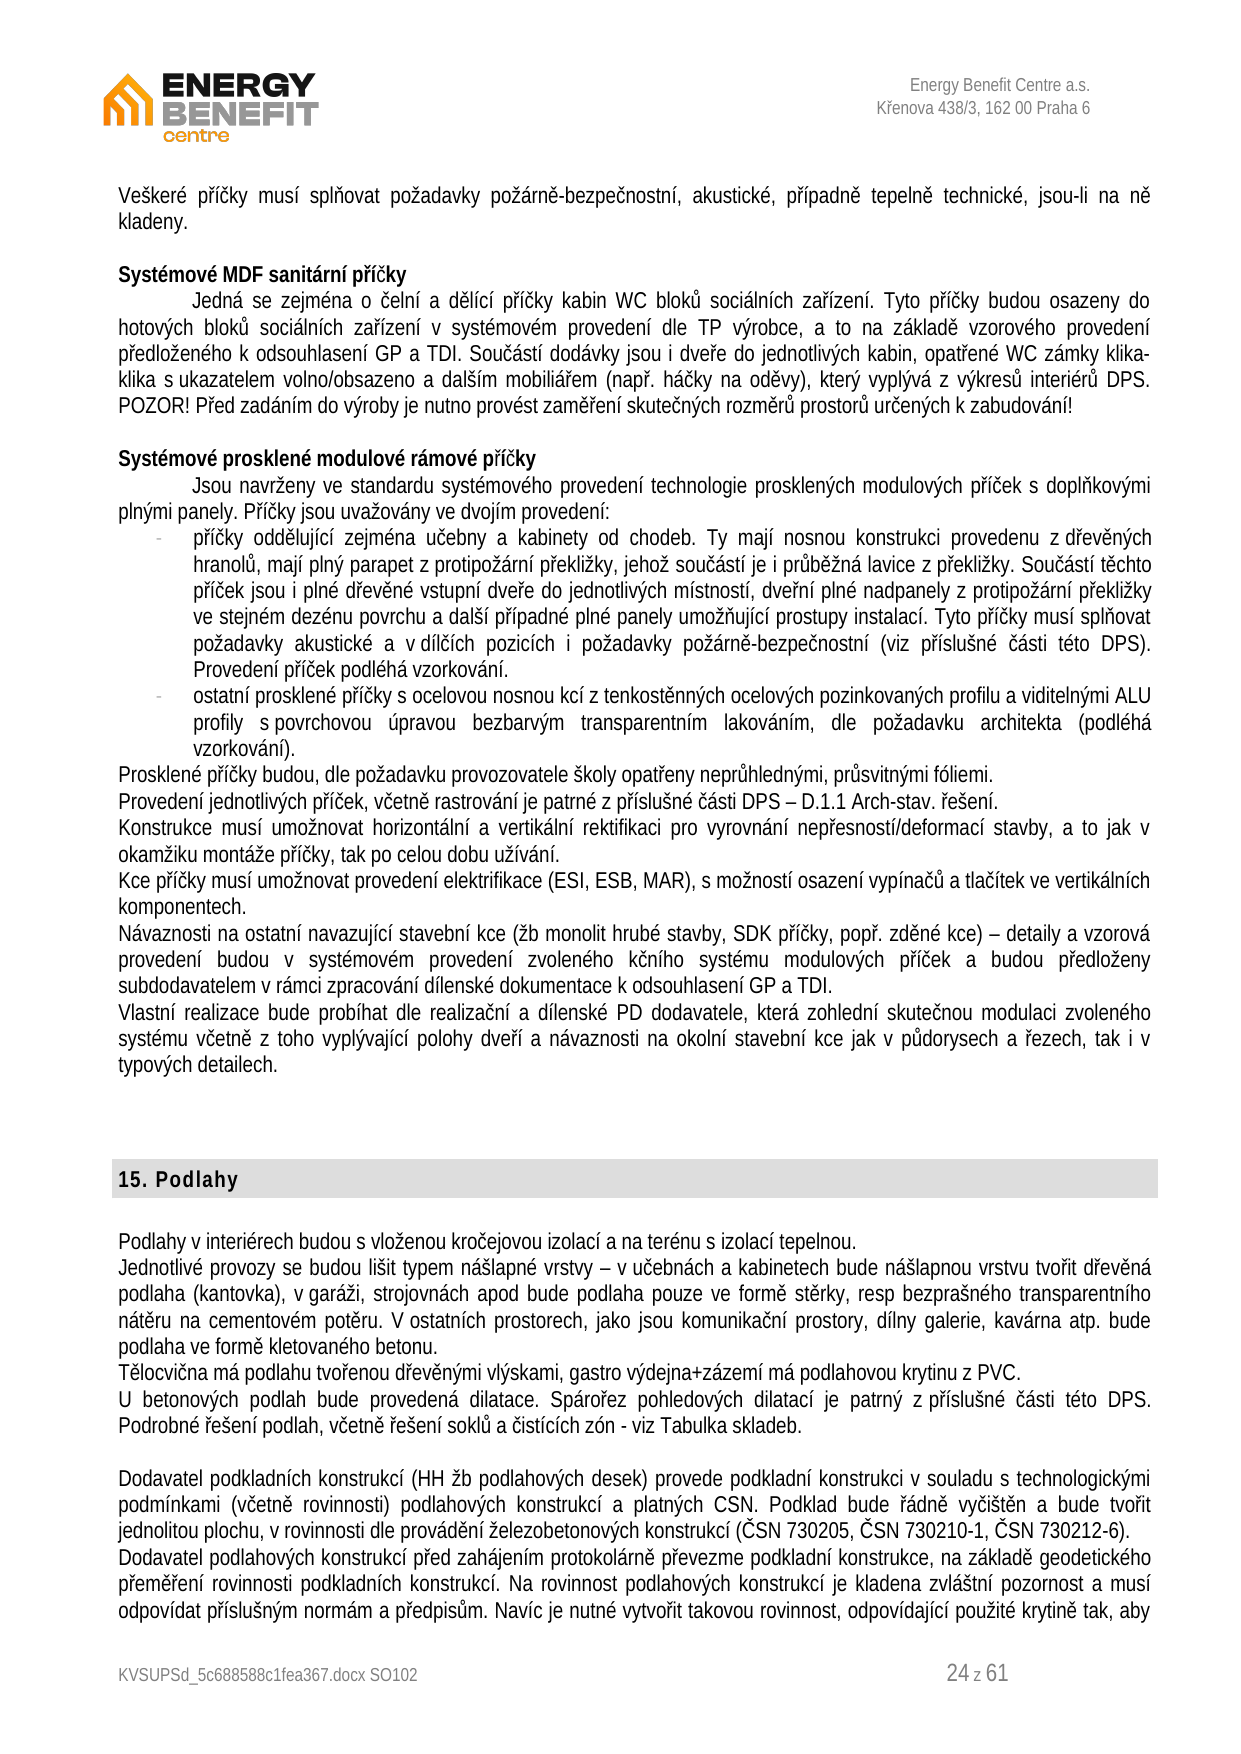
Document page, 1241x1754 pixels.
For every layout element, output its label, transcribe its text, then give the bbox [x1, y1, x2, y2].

text Dodavatel podkladních konstrukcí (HH žb podlahových desek) provede podkladní konstrukci v souladu s technologickými podmínkami (včetně rovinnosti) podlahových konstrukcí a platných CSN. Podklad bude řádně vyčištěn a bude tvořit jednolitou plochu, v rovinnosti dle provádění železobetonových konstrukcí (ČSN 730205, ČSN 730210-1, ČSN 730212-6). [118, 1465, 1152, 1544]
text Tělocvična má podlahu tvořenou dřevěnými vlýskami, gastro výdejna+zázemí má podlahovou krytinu z PVC. [118, 1359, 1152, 1386]
text Systémové MDF sanitární příčky [118, 261, 1152, 287]
list ostatní prosklené příčky s ocelovou nosnou kcí z tenkostěnných ocelových pozinkovaných profilu a viditelnými ALU profily s povrchovou úpravou bezbarvým transparentním lakováním, dle požadavku architekta (podléhá vzorkování). [156, 682, 1152, 761]
text Podlahy v interiérech budou s vloženou kročejovou izolací a na terénu s izolací tepelnou. [118, 1228, 1152, 1254]
text Provedení jednotlivých příček, včetně rastrování je patrné z příslušné části DPS – D.1.1 Arch-stav. řešení. [118, 788, 1152, 814]
subtitle Podlahy [118, 1166, 1152, 1192]
text Kce příčky musí umožnovat provedení elektrifikace (ESI, ESB, MAR), s možností osazení vypínačů a tlačítek ve vertikálních komponentech. [118, 867, 1152, 919]
text Prosklené příčky budou, dle požadavku provozovatele školy opatřeny neprůhlednými, průsvitnými fóliemi. [118, 761, 1152, 788]
text Veškeré příčky musí splňovat požadavky požárně-bezpečnostní, akustické, případně tepelně technické, jsou-li na ně kladeny. [118, 182, 1152, 234]
text Systémové prosklené modulové rámové příčky [118, 445, 1152, 472]
text U betonových podlah bude provedená dilatace. Spárořez pohledových dilatací je patrný z příslušné části této DPS. Podrobné řešení podlah, včetně řešení soklů a čistících zón - viz Tabulka skladeb. [118, 1386, 1152, 1438]
text Vlastní realizace bude probíhat dle realizační a dílenské PD dodavatele, která zohlední skutečnou modulaci zvoleného systému včetně z toho vyplývající polohy dveří a návaznosti na okolní stavební kce jak v půdorysech a řezech, tak i v typových detailech. [118, 999, 1152, 1078]
text Jednotlivé provozy se budou lišit typem nášlapné vrstvy – v učebnách a kabinetech bude nášlapnou vrstvu tvořit dřevěná podlaha (kantovka), v garáži, strojovnách apod bude podlaha pouze ve formě stěrky, resp bezprašného transparentního nátěru na cementovém potěru. V ostatních prostorech, jako jsou komunikační prostory, dílny galerie, kavárna atp. bude podlaha ve formě kletovaného betonu. [118, 1254, 1152, 1359]
list příčky oddělující zejména učebny a kabinety od chodeb. Ty mají nosnou konstrukci provedenu z dřevěných hranolů, mají plný parapet z protipožární překližky, jehož součástí je i průběžná lavice z překližky. Součástí těchto příček jsou i plné dřevěné vstupní dveře do jednotlivých místností, dveřní plné nadpanely z protipožární překližky ve stejném dezénu povrchu a další případné plné panely umožňující prostupy instalací. Tyto příčky musí splňovat požadavky akustické a v dílčích pozicích i požadavky požárně-bezpečnostní (viz příslušné části této DPS). Provedení příček podléhá vzorkování. [156, 524, 1152, 682]
text Jedná se zejména o čelní a dělící příčky kabin WC bloků sociálních zařízení. Tyto příčky budou osazeny do hotových bloků sociálních zařízení v systémovém provedení dle TP výrobce, a to na základě vzorového provedení předloženého k odsouhlasení GP a TDI. Součástí dodávky jsou i dveře do jednotlivých kabin, opatřené WC zámky klika-klika s ukazatelem volno/obsazeno a dalším mobiliářem (např. háčky na oděvy), který vyplývá z výkresů interiérů DPS. POZOR! Před zadáním do výroby je nutno provést zaměření skutečných rozměrů prostorů určených k zabudování! [118, 287, 1152, 419]
text Konstrukce musí umožnovat horizontální a vertikální rektifikaci pro vyrovnání nepřesností/deformací stavby, a to jak v okamžiku montáže příčky, tak po celou dobu užívání. [118, 814, 1152, 867]
text Návaznosti na ostatní navazující stavební kce (žb monolit hrubé stavby, SDK příčky, popř. zděné kce) – detaily a vzorová provedení budou v systémovém provedení zvoleného kčního systému modulových příček a budou předloženy subdodavatelem v rámci zpracování dílenské dokumentace k odsouhlasení GP a TDI. [118, 919, 1152, 999]
picture [103, 73, 319, 142]
text Jsou navrženy ve standardu systémového provedení technologie prosklených modulových příček s doplňkovými plnými panely. Příčky jsou uvažovány ve dvojím provedení: [118, 472, 1152, 524]
